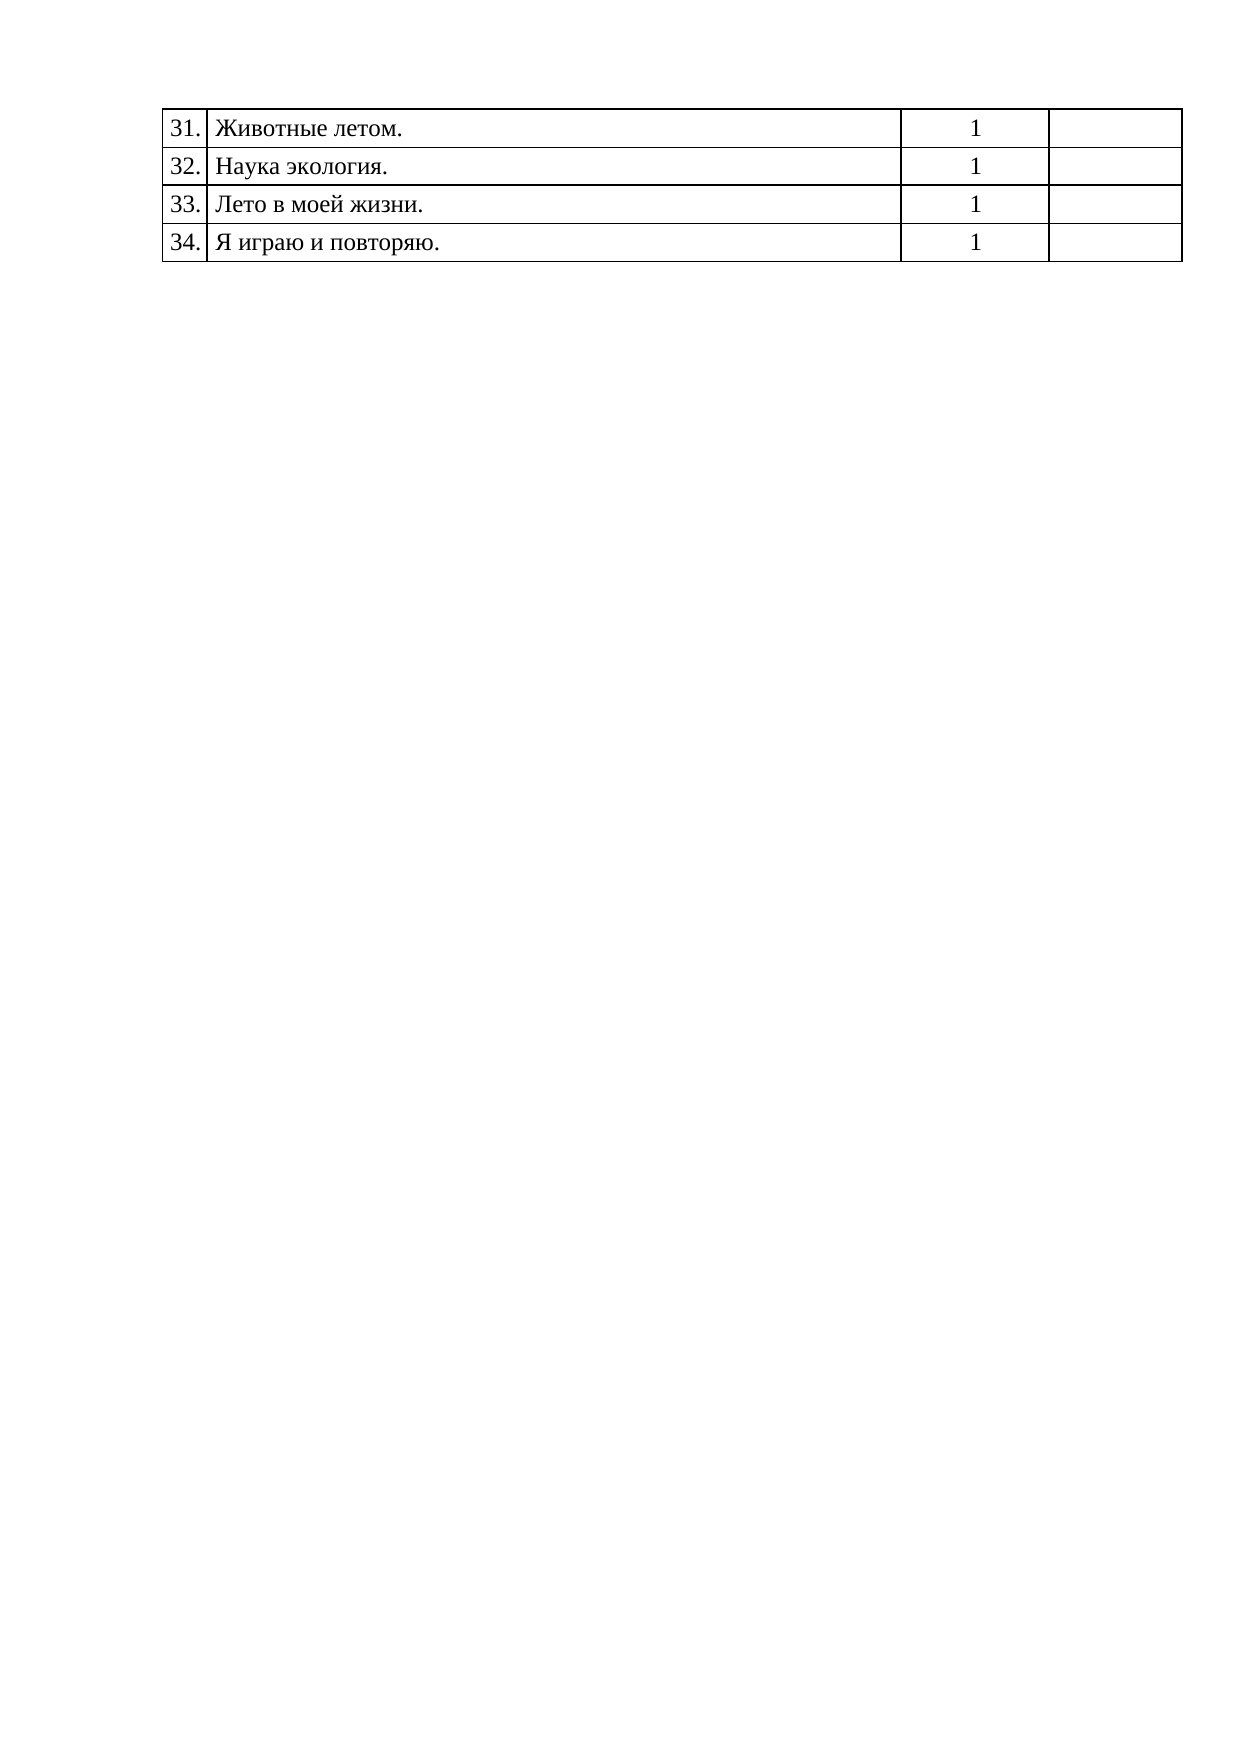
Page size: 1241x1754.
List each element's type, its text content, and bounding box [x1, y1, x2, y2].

table_cell 1 [902, 110, 1048, 146]
table_cell [1050, 148, 1181, 184]
table_cell 1 [902, 186, 1048, 222]
table_cell 1 [902, 224, 1048, 261]
table_cell 34. [163, 224, 206, 261]
table_cell Животные летом. [208, 110, 900, 146]
table_cell [1050, 224, 1181, 261]
table_cell 1 [902, 148, 1048, 184]
table_cell Лето в моей жизни. [208, 186, 900, 222]
table_cell 33. [163, 186, 206, 222]
table_cell Наука экология. [208, 148, 900, 184]
table_cell [1050, 110, 1181, 146]
table_cell Я играю и повторяю. [208, 224, 900, 261]
table_cell 31. [163, 110, 206, 146]
table_cell [1050, 186, 1181, 222]
table_cell 32. [163, 148, 206, 184]
